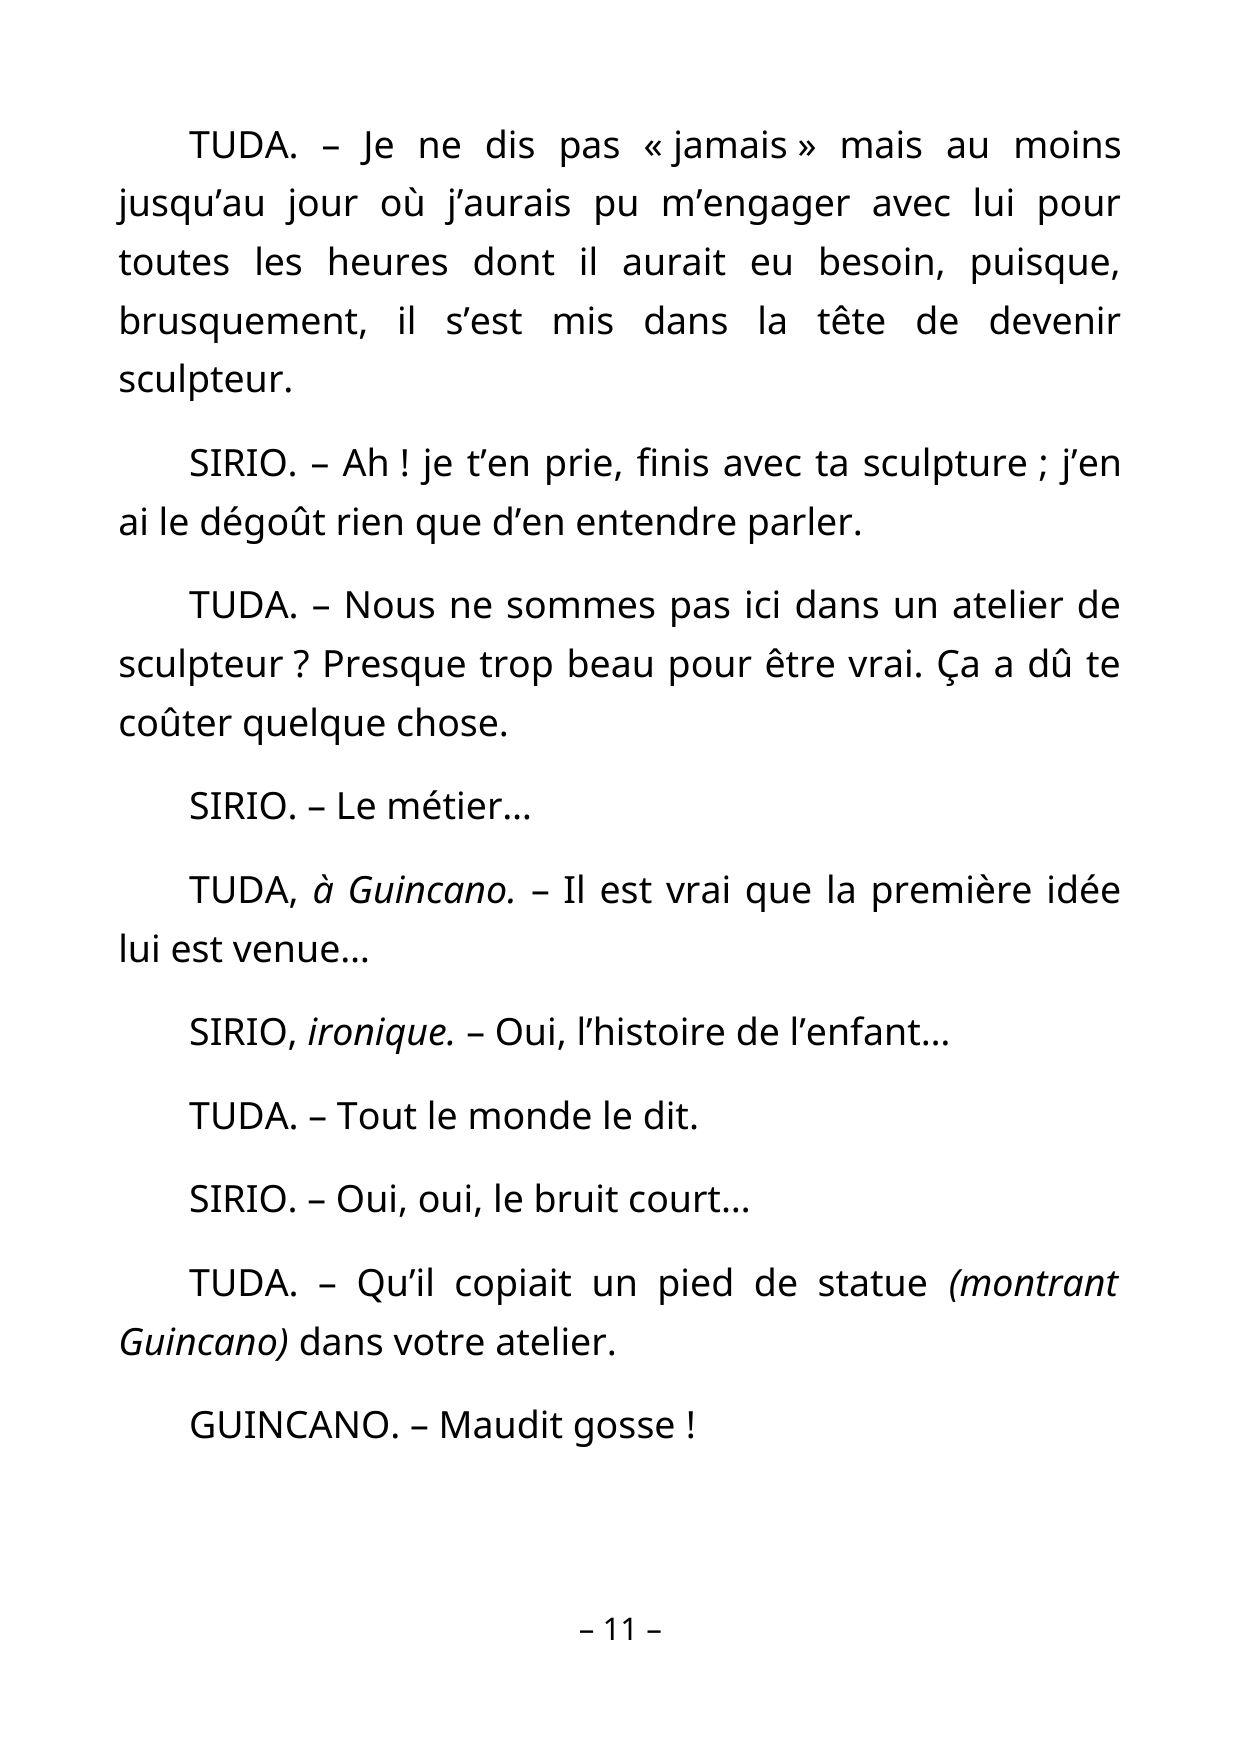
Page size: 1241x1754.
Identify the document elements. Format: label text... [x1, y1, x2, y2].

text GUINCANO. – Maudit gosse ! [118, 1399, 1122, 1450]
text SIRIO. – Le métier… [118, 779, 1122, 831]
text TUDA, à Guincano. – Il est vrai que la première idée lui est venue… [118, 863, 1122, 973]
text TUDA. – Qu’il copiait un pied de statue (montrant Guincano) dans votre atelier. [118, 1256, 1122, 1366]
text TUDA. – Je ne dis pas « jamais » mais au moins jusqu’au jour où j’aurais pu m’engager avec lui pour toutes les heures dont il aurait eu besoin, puisque, brusquement, il s’est mis dans la tête de devenir sculpteur. [118, 118, 1122, 404]
text SIRIO, ironique. – Oui, l’histoire de l’enfant… [118, 1006, 1122, 1057]
text TUDA. – Nous ne sommes pas ici dans un atelier de sculpteur ? Presque trop beau pour être vrai. Ça a dû te coûter quelque chose. [118, 579, 1122, 747]
text TUDA. – Tout le monde le dit. [118, 1089, 1122, 1140]
text SIRIO. – Ah ! je t’en prie, finis avec ta sculpture ; j’en ai le dégoût rien que d’en entendre parler. [118, 436, 1122, 546]
text SIRIO. – Oui, oui, le bruit court… [118, 1173, 1122, 1224]
